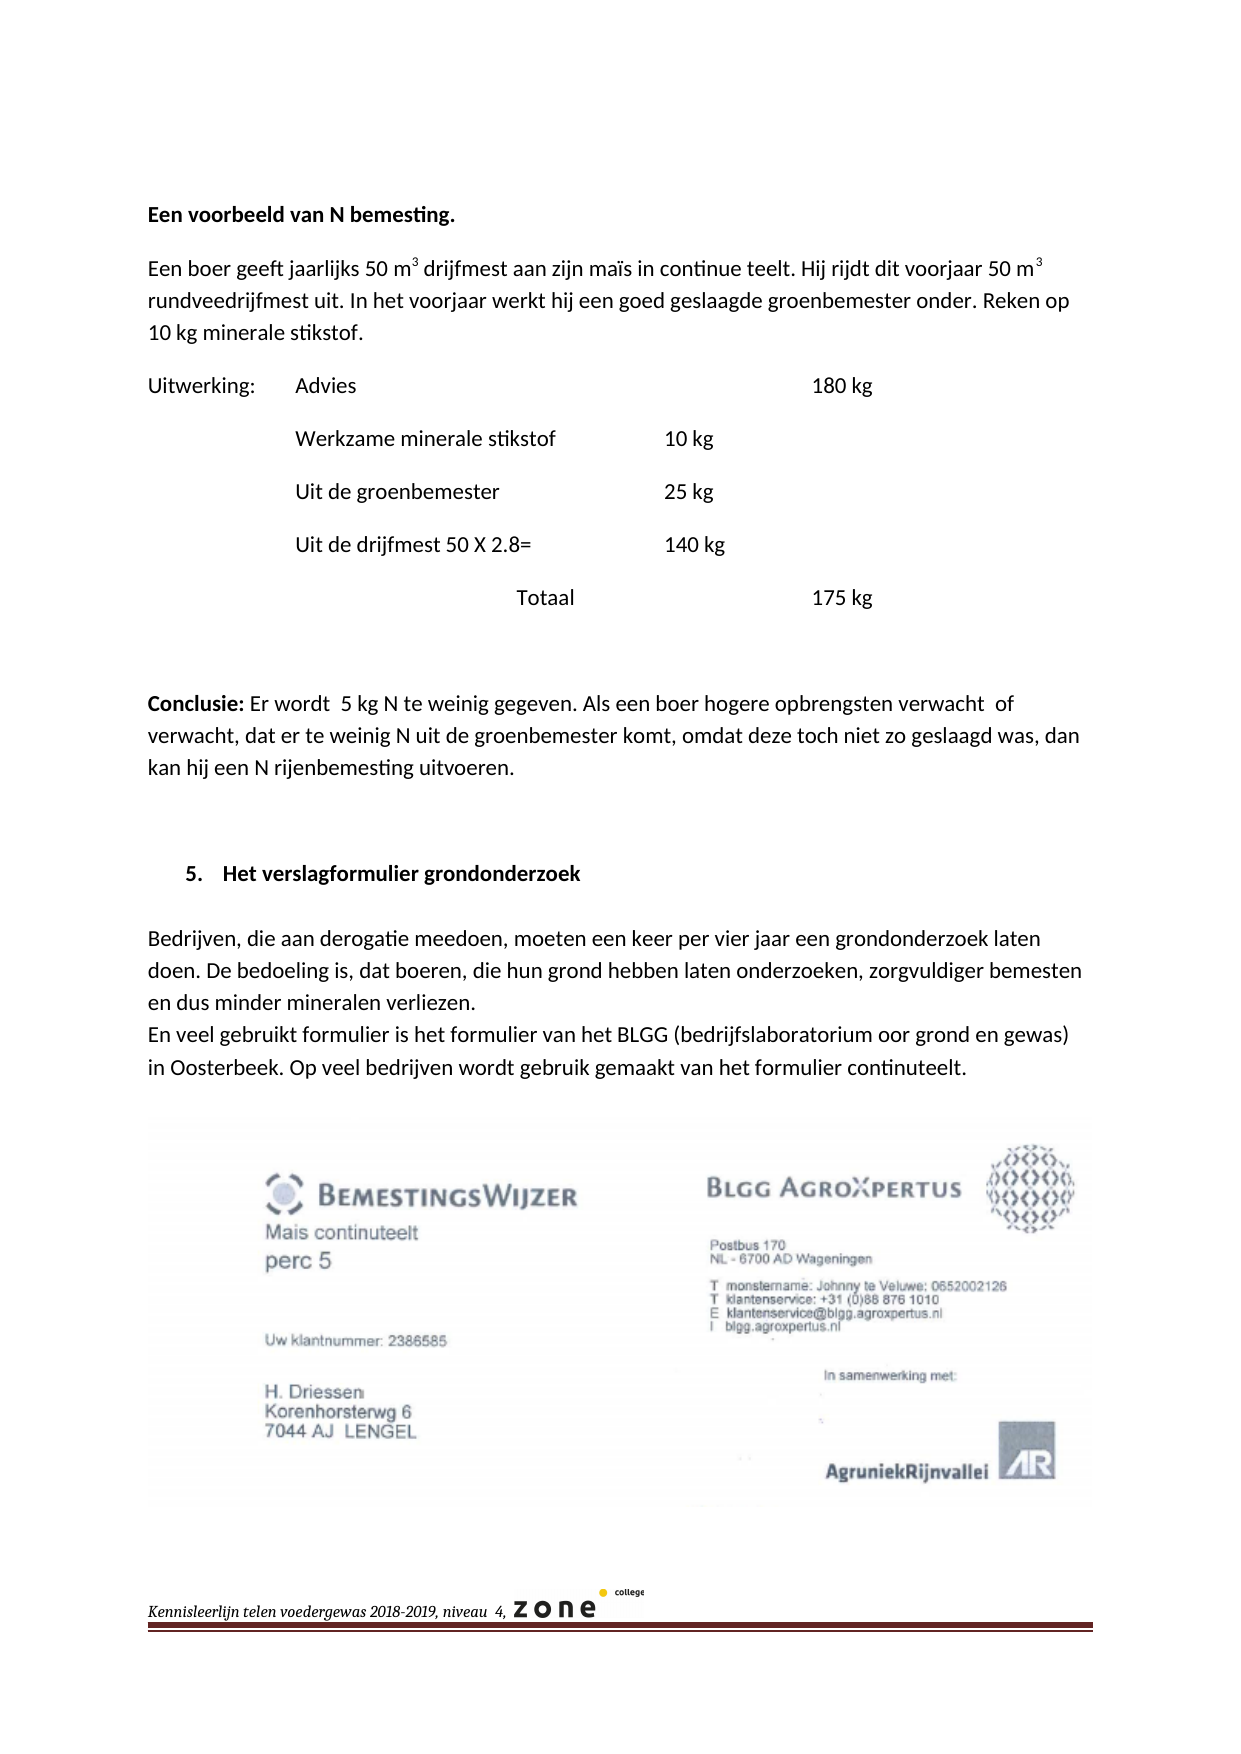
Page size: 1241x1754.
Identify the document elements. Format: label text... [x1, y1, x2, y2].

list Het verslagformulier grondonderzoek [185, 859, 1093, 888]
text Totaal 175 kg [221, 583, 1093, 611]
list En veel gebruikt formulier is het formulier van het BLGG (bedrijfslaboratorium oor grond en gewas) in Oosterbeek. Op veel bedrijven wordt gebruik gemaakt van het formulier continuteelt. [148, 1021, 1093, 1081]
text Een voorbeeld van N bemesting. [148, 201, 1093, 229]
text Werkzame minerale stikstof 10 kg [221, 424, 1093, 452]
text Uitwerking: Advies 180 kg [148, 371, 1093, 399]
picture [147, 1117, 1093, 1507]
text Een boer geeft jaarlijks 50 m3 drijfmest aan zijn maïs in continue teelt. Hij rijdt dit voorjaar 50 m3 rundveedrijfmest uit. In het voorjaar werkt hij een goed geslaagde groenbemester onder. Reken op 10 kg minerale stikstof. [148, 254, 1093, 346]
text Conclusie: Er wordt 5 kg N te weinig gegeven. Als een boer hogere opbrengsten verwacht of verwacht, dat er te weinig N uit de groenbemester komt, omdat deze toch niet zo geslaagd was, dan kan hij een N rijenbemesting uitvoeren. [148, 689, 1093, 782]
text Uit de groenbemester 25 kg [221, 477, 1093, 505]
list Bedrijven, die aan derogatie meedoen, moeten een keer per vier jaar een grondonderzoek laten doen. De bedoeling is, dat boeren, die hun grond hebben laten onderzoeken, zorgvuldiger bemesten en dus minder mineralen verliezen. [148, 924, 1093, 1016]
picture [514, 1589, 644, 1618]
text Uit de drijfmest 50 X 2.8= 140 kg [221, 530, 1093, 558]
